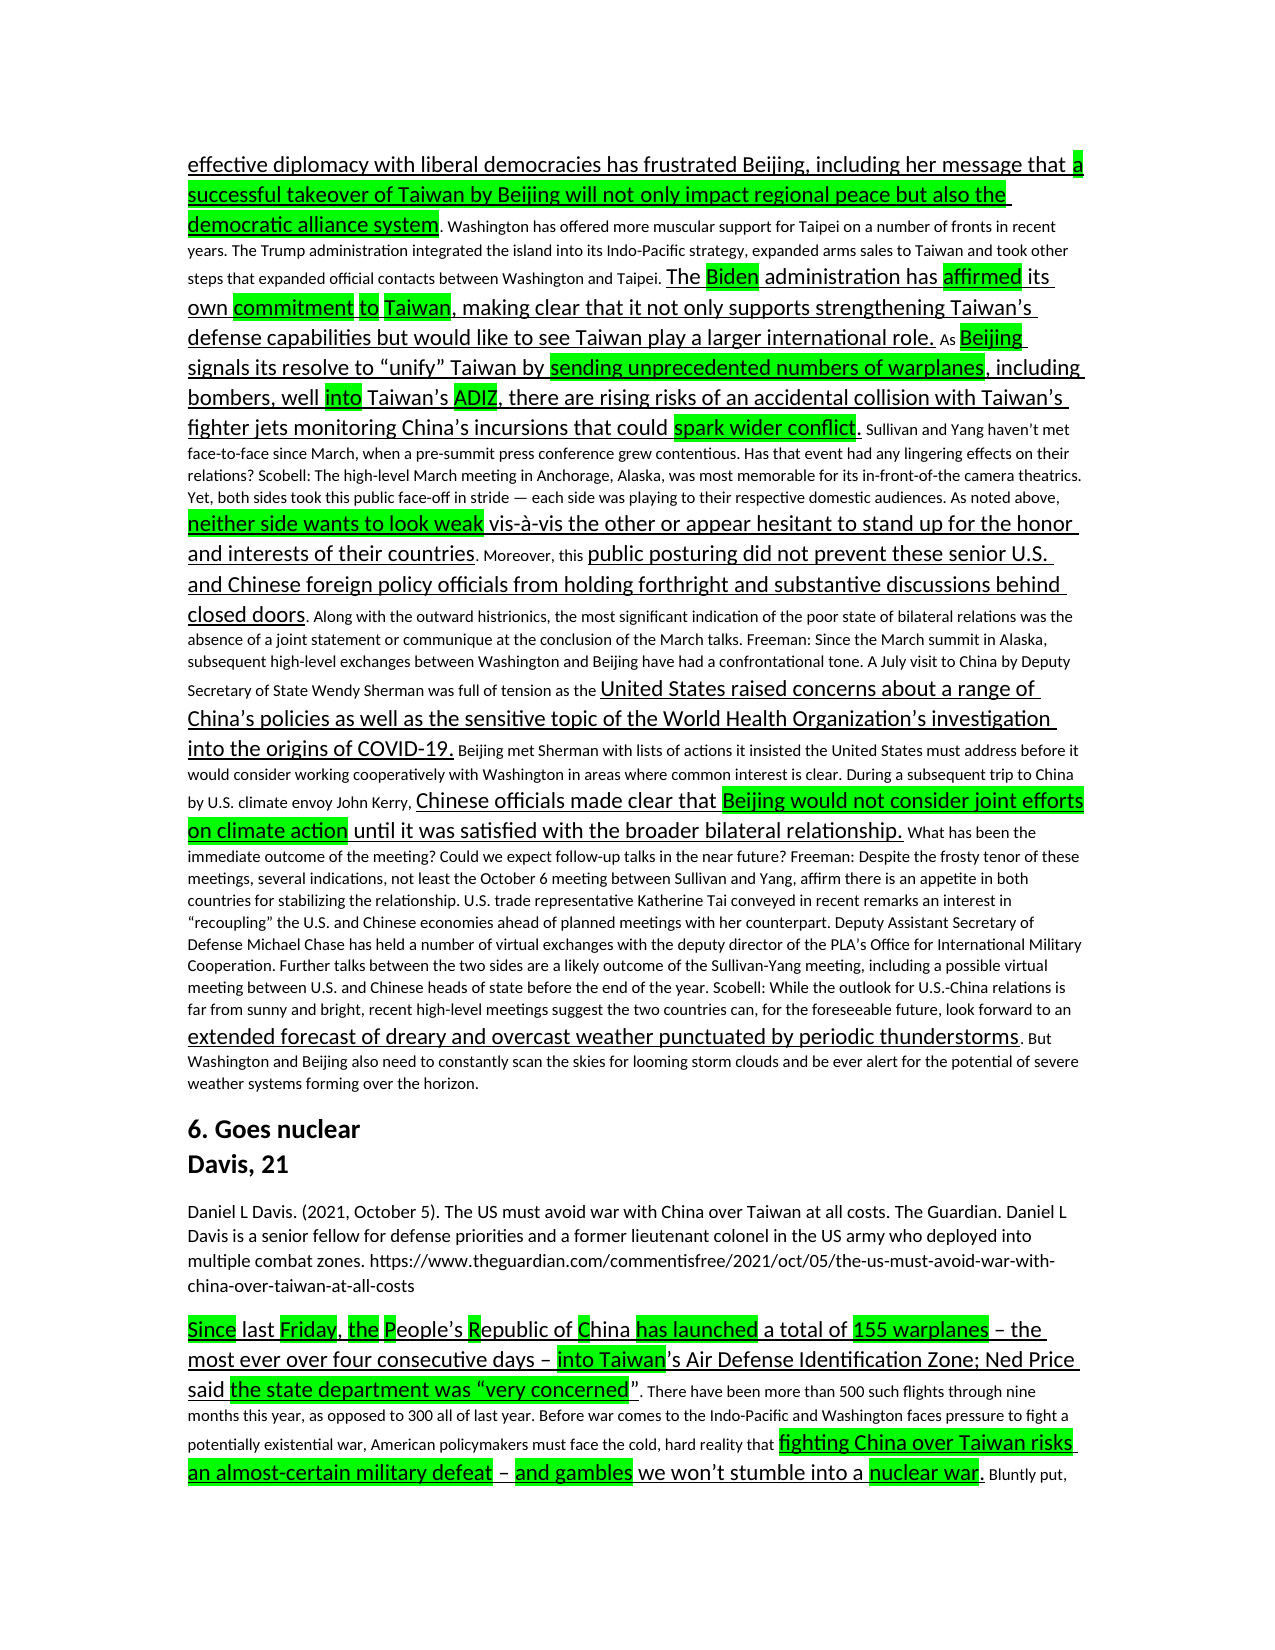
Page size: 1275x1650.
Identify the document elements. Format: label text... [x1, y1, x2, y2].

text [187, 150, 1087, 1094]
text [187, 1315, 1087, 1486]
subtitle 6. Goes nuclear [187, 1112, 1087, 1145]
text Daniel L Davis. (2021, October 5). The US must avoid war with China over Taiwan at all costs. The Guardian. Daniel L Davis is a senior fellow for defense priorities and a former lieutenant colonel in the US army who deployed into multiple combat zones. https://www.theguardian.com/commentisfree/2021/oct/05/the-us-must-avoid-war-with-china-over-taiwan-at-all-costs [187, 1200, 1087, 1297]
text Davis, 21 [187, 1147, 1087, 1181]
